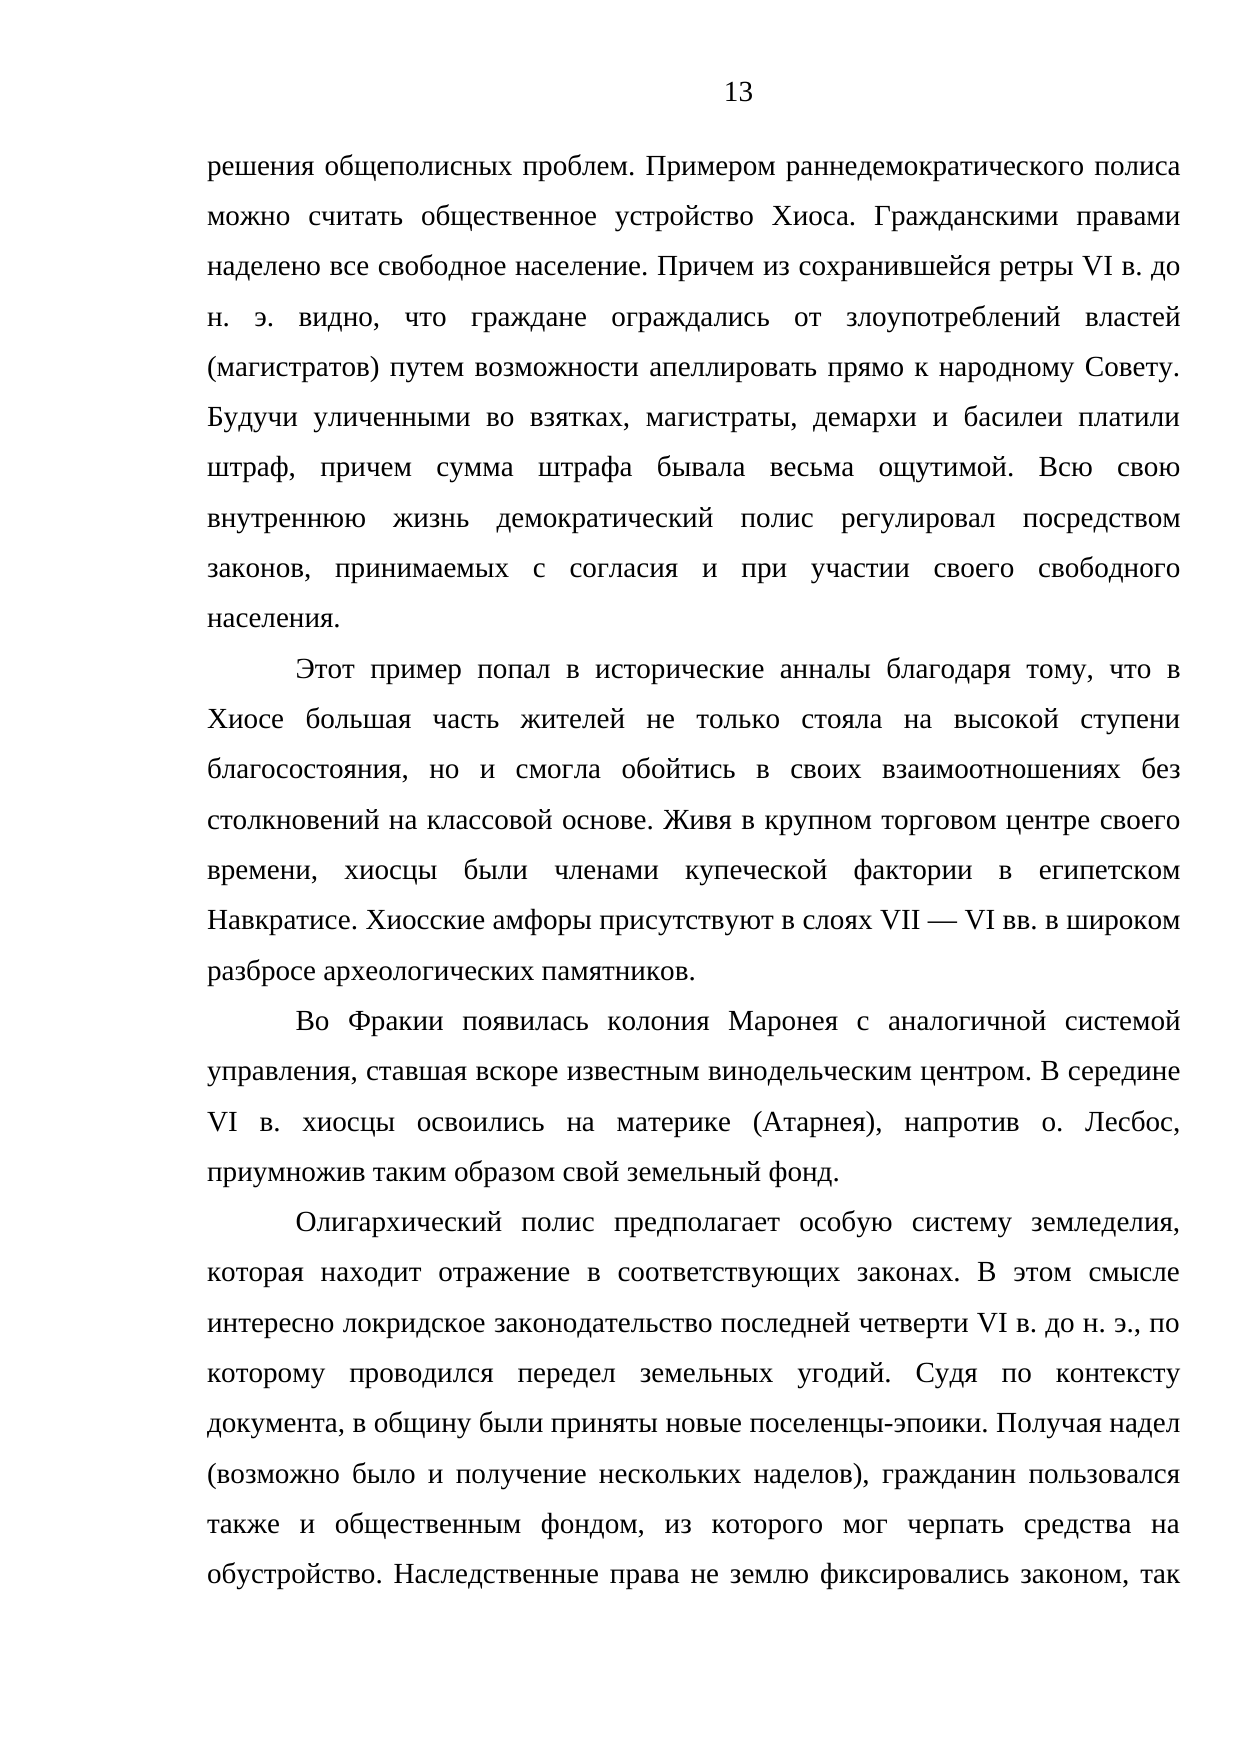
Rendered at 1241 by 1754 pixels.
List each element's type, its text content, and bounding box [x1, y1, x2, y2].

text Во Фракии появилась колония Маронея с аналогичной системой управления, ставшая вскоре известным винодельческим центром. В середине VI в. хиосцы освоились на материке (Атарнея), напротив о. Лесбос, приумножив таким образом свой земельный фонд. [207, 1003, 1181, 1187]
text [207, 1204, 1181, 1590]
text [207, 148, 1181, 634]
text Этот пример попал в исторические анналы благодаря тому, что в Хиосе большая часть жителей не только стояла на высокой ступени благосостояния, но и смогла обойтись в своих взаимоотношениях без столкновений на классовой основе. Живя в крупном торговом центре своего времени, хиосцы были членами купеческой фактории в египетском Навкратисе. Хиосские амфоры присутствуют в слоях VII — VI вв. в широком разбросе археологических памятников. [207, 651, 1181, 986]
